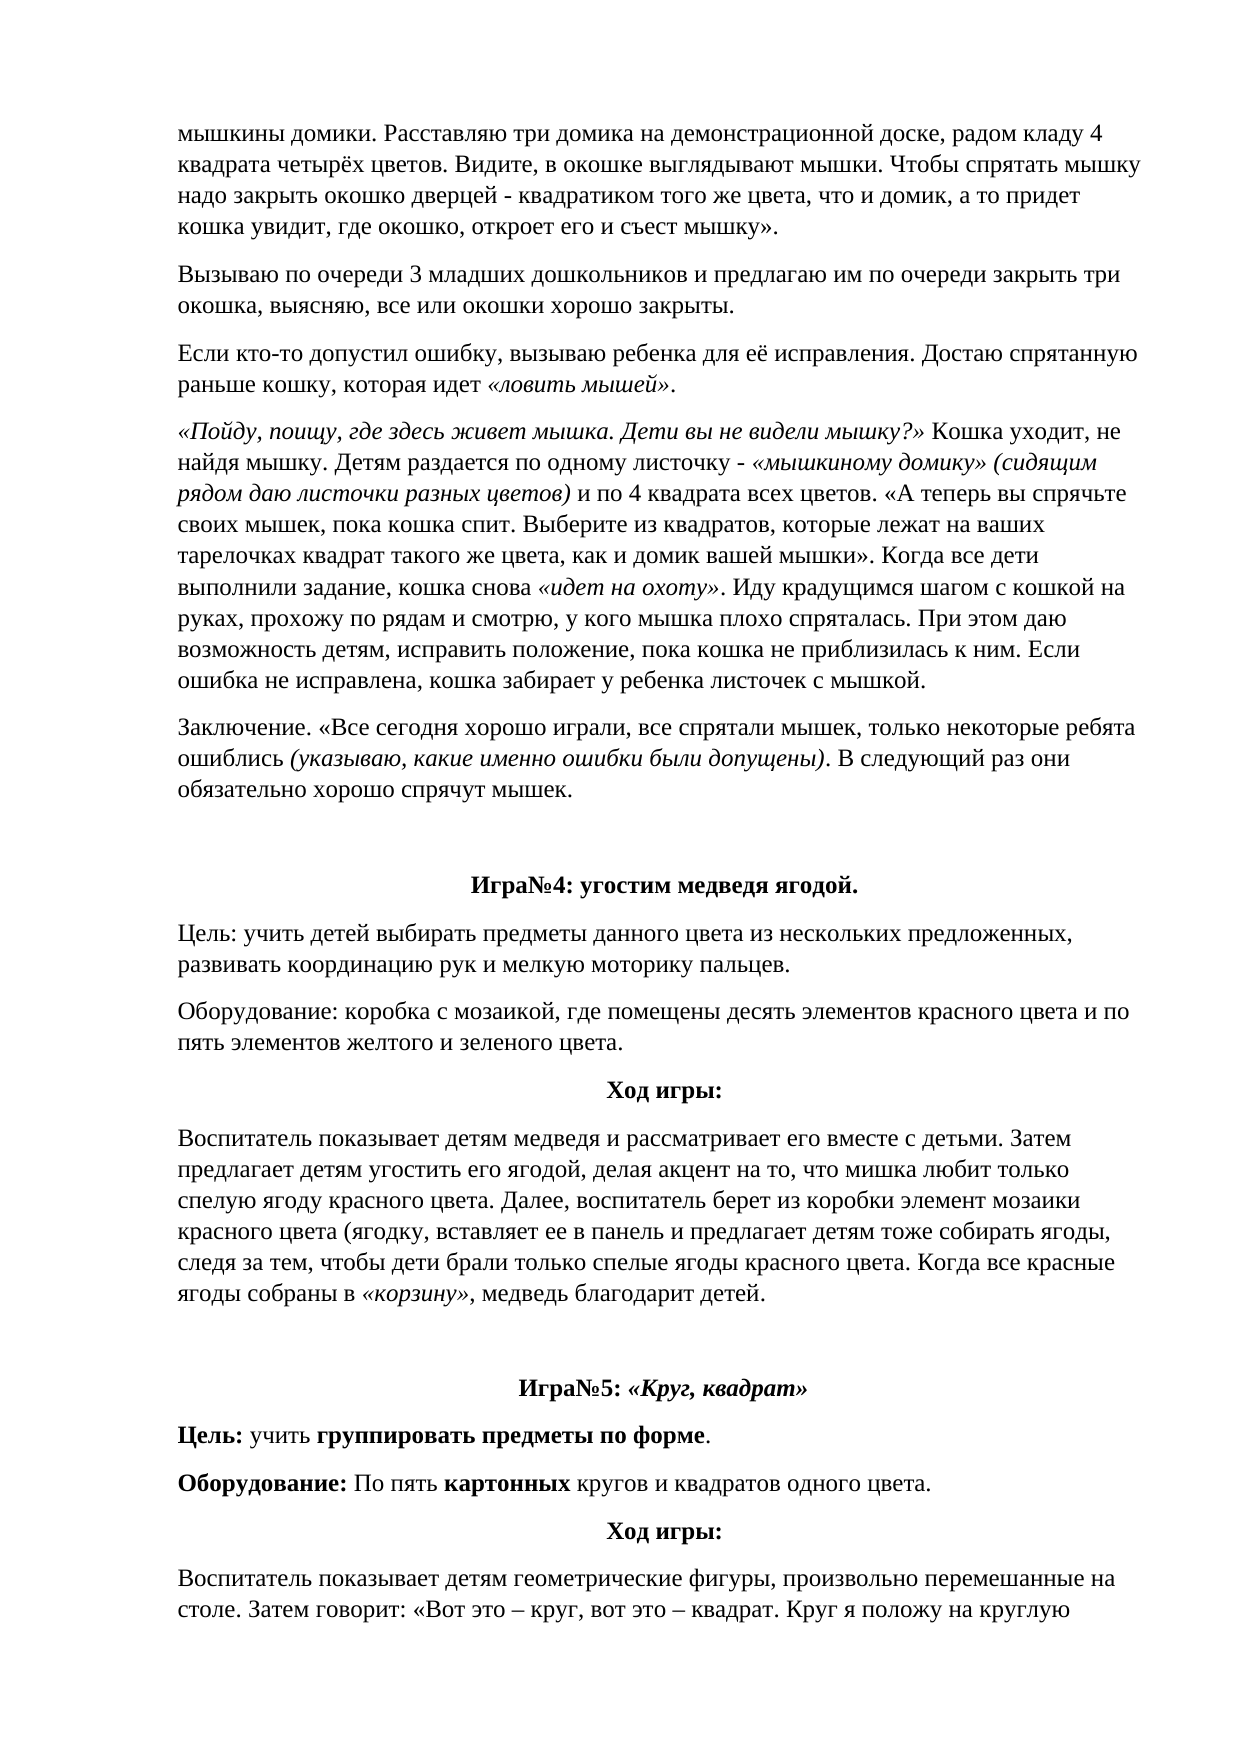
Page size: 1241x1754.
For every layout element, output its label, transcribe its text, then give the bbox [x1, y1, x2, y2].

text Вызываю по очереди 3 младших дошкольников и предлагаю им по очереди закрыть три окошка, выясняю, все или окошки хорошо закрыты. [177, 259, 1152, 319]
text Оборудование: По пять картонных кругов и квадратов одного цвета. [177, 1468, 1152, 1497]
text Игра№5: «Круг, квадрат» [177, 1373, 1152, 1401]
text Цель: учить группировать предметы по форме. [177, 1420, 1152, 1449]
text Игра№4: угостим медведя ягодой. [177, 870, 1152, 899]
text Ход игры: [177, 1516, 1152, 1544]
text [177, 118, 1152, 240]
text Заключение. «Все сегодня хорошо играли, все спрятали мышек, только некоторые ребята ошиблись (указываю, какие именно ошибки были допущены). В следующий раз они обязательно хорошо спрячут мышек. [177, 712, 1152, 803]
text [177, 1563, 1152, 1623]
text Цель: учить детей выбирать предметы данного цвета из нескольких предложенных, развивать координацию рук и мелкую моторику пальцев. [177, 918, 1152, 977]
text Если кто-то допустил ошибку, вызываю ребенка для её исправления. Достаю спрятанную раньше кошку, которая идет «ловить мышей». [177, 338, 1152, 397]
text Ход игры: [177, 1075, 1152, 1104]
text Воспитатель показывает детям медведя и рассматривает его вместе с детьми. Затем предлагает детям угостить его ягодой, делая акцент на то, что мишка любит только спелую ягоду красного цвета. Далее, воспитатель берет из коробки элемент мозаики красного цвета (ягодку, вставляет ее в панель и предлагает детям тоже собирать ягоды, следя за тем, чтобы дети брали только спелые ягоды красного цвета. Когда все красные ягоды собраны в «корзину», медведь благодарит детей. [177, 1123, 1152, 1307]
text Оборудование: коробка с мозаикой, где помещены десять элементов красного цвета и по пять элементов желтого и зеленого цвета. [177, 996, 1152, 1056]
text «Пойду, поищу, где здесь живет мышка. Дети вы не видели мышку?» Кошка уходит, не найдя мышку. Детям раздается по одному листочку - «мышкиному домику» (сидящим рядом даю листочки разных цветов) и по 4 квадрата всех цветов. «А теперь вы спрячьте своих мышек, пока кошка спит. Выберите из квадратов, которые лежат на ваших тарелочках квадрат такого же цвета, как и домик вашей мышки». Когда все дети выполнили задание, кошка снова «идет на охоту». Иду крадущимся шагом с кошкой на руках, прохожу по рядам и смотрю, у кого мышка плохо спряталась. При этом даю возможность детям, исправить положение, пока кошка не приблизилась к ним. Если ошибка не исправлена, кошка забирает у ребенка листочек с мышкой. [177, 416, 1152, 693]
